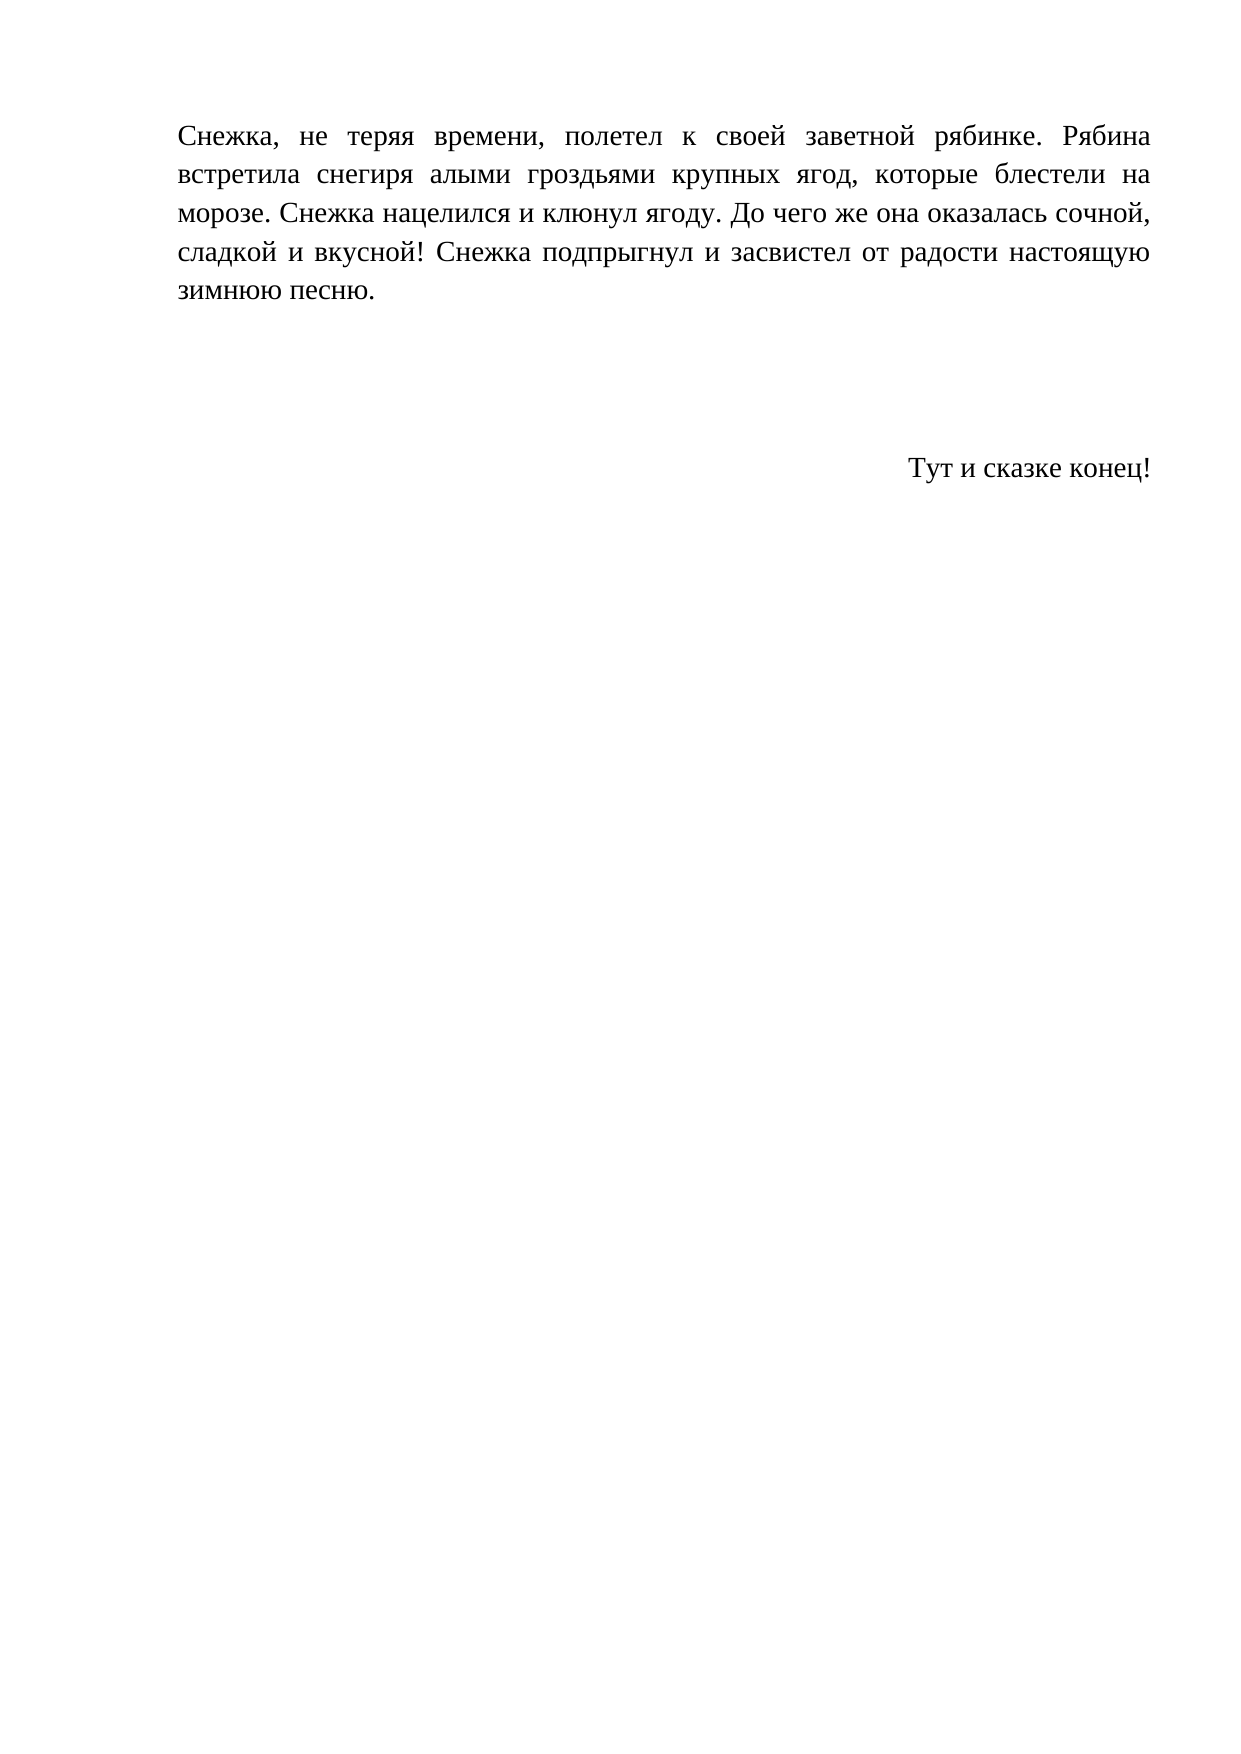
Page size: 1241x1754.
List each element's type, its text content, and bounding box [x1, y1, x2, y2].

text Снежка, не теряя времени, полетел к своей заветной рябинке. Рябина встретила снегиря алыми гроздьями крупных ягод, которые блестели на морозе. Снежка нацелился и клюнул ягоду. До чего же она оказалась сочной, сладкой и вкусной! Снежка подпрыгнул и засвистел от радости настоящую зимнюю песню. [177, 118, 1152, 306]
text Тут и сказке конец! [177, 450, 1152, 484]
